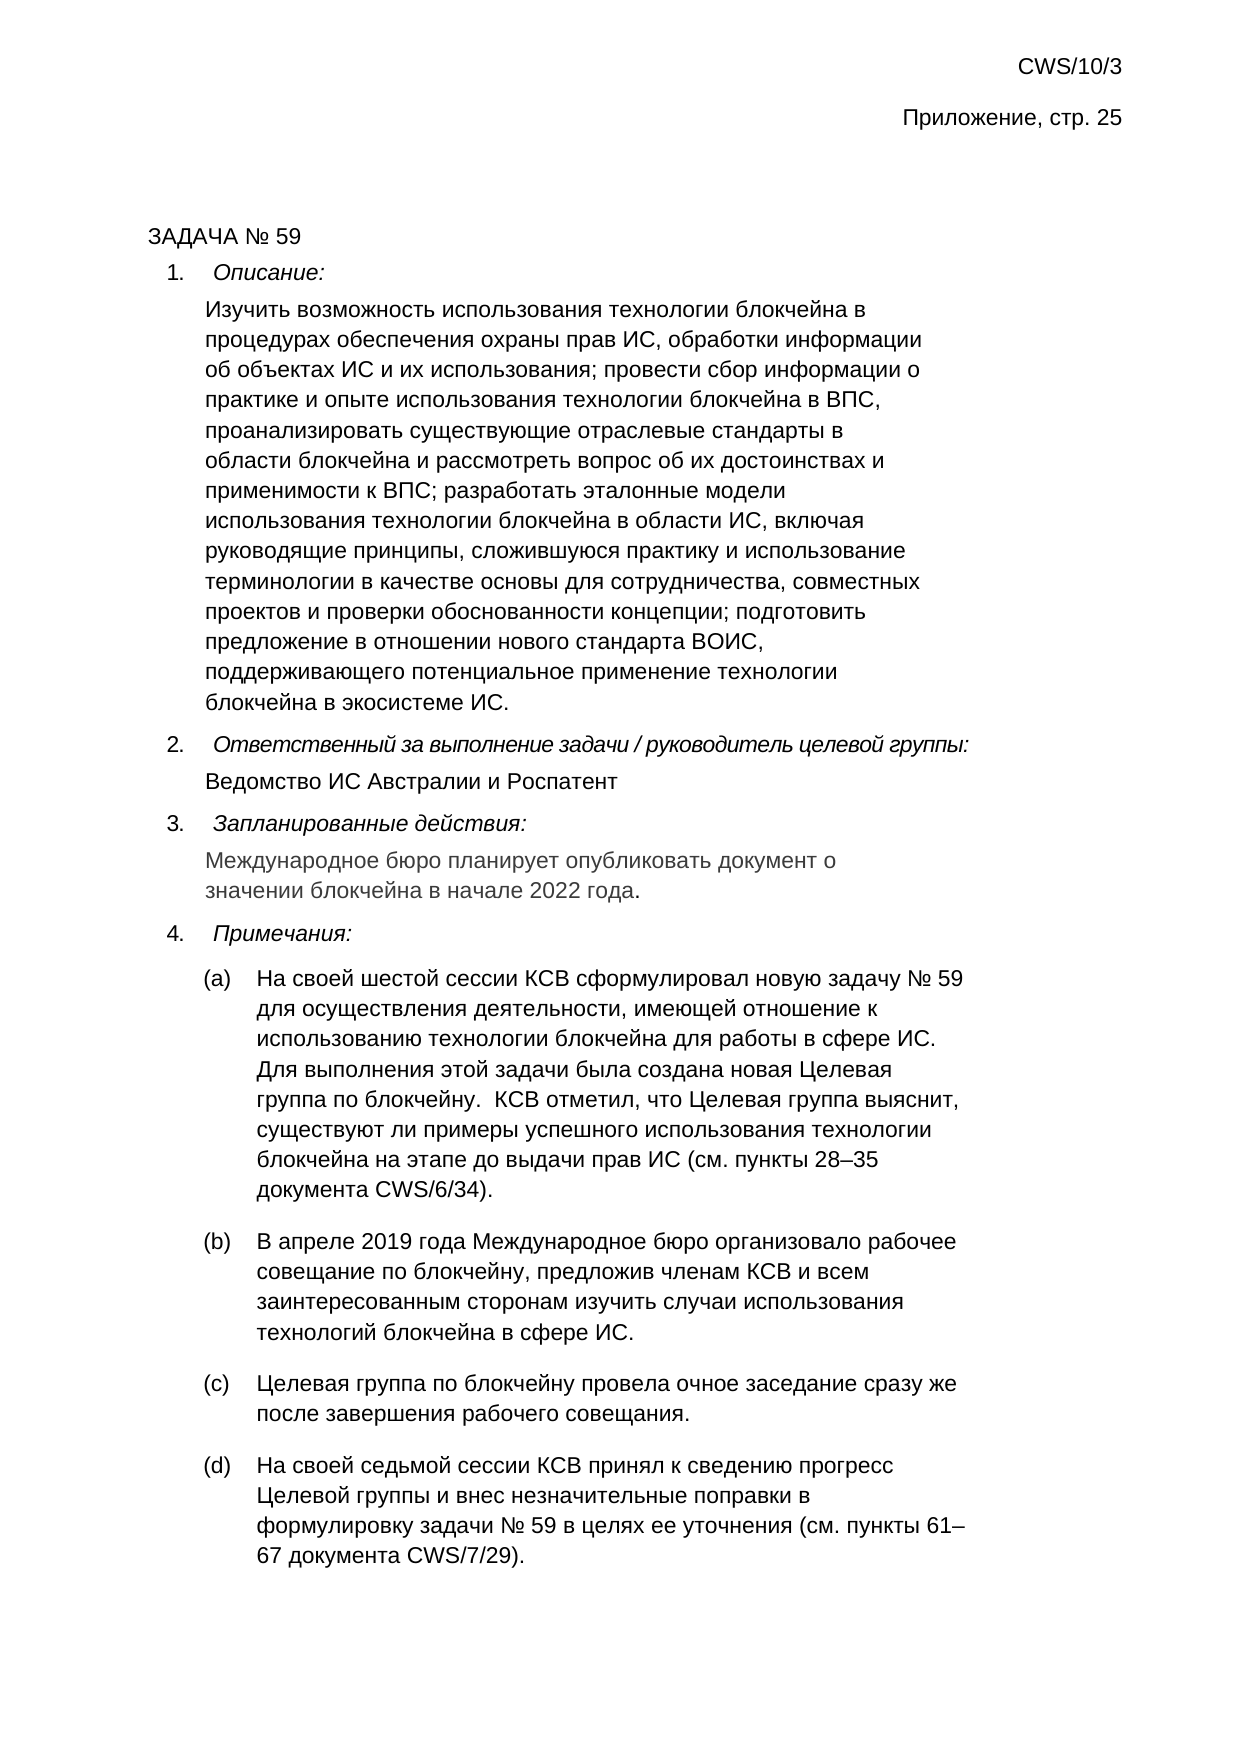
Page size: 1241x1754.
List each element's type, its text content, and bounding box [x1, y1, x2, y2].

list На своей шестой сессии КСВ сформулировал новую задачу № 59 для осуществления деятельности, имеющей отношение к использованию технологии блокчейна для работы в сфере ИС. Для выполнения этой задачи была создана новая Целевая группа по блокчейну. КСВ отметил, что Целевая группа выяснит, существуют ли примеры успешного использования технологии блокчейна на этапе до выдачи прав ИС (см. пункты 28–35 документа CWS/6/34). [203, 965, 968, 1203]
subtitle Описание: [166, 259, 1122, 286]
subtitle ЗАДАЧА № 59 [148, 223, 1122, 249]
list В апреле 2019 года Международное бюро организовало рабочее совещание по блокчейну, предложив членам КСВ и всем заинтересованным сторонам изучить случаи использования технологий блокчейна в сфере ИС. [203, 1228, 968, 1345]
list Целевая группа по блокчейну провела очное заседание сразу же после завершения рабочего совещания. [203, 1370, 968, 1427]
text Ведомство ИС Австралии и Роспатент [205, 768, 936, 794]
text Изучить возможность использования технологии блокчейна в процедурах обеспечения охраны прав ИС, обработки информации об объектах ИС и их использования; провести сбор информации о практике и опыте использования технологии блокчейна в ВПС, проанализировать существующие отраслевые стандарты в области блокчейна и рассмотреть вопрос об их достоинствах и применимости к ВПС; разработать эталонные модели использования технологии блокчейна в области ИС, включая руководящие принципы, сложившуюся практику и использование терминологии в качестве основы для сотрудничества, совместных проектов и проверки обоснованности концепции; подготовить предложение в отношении нового стандарта ВОИС, поддерживающего потенциальное применение технологии блокчейна в экосистеме ИС. [205, 296, 936, 715]
subtitle Ответственный за выполнение задачи / руководитель целевой группы: [166, 731, 1122, 758]
list На своей седьмой сессии КСВ принял к сведению прогресс Целевой группы и внес незначительные поправки в формулировку задачи № 59 в целях ее уточнения (см. пункты 61–67 документа CWS/7/29). [203, 1452, 968, 1569]
subtitle Запланированные действия: [166, 810, 1122, 837]
subtitle Примечания: [166, 920, 1122, 946]
text Международное бюро планирует опубликовать документ о значении блокчейна в начале 2022 года. [205, 847, 936, 903]
